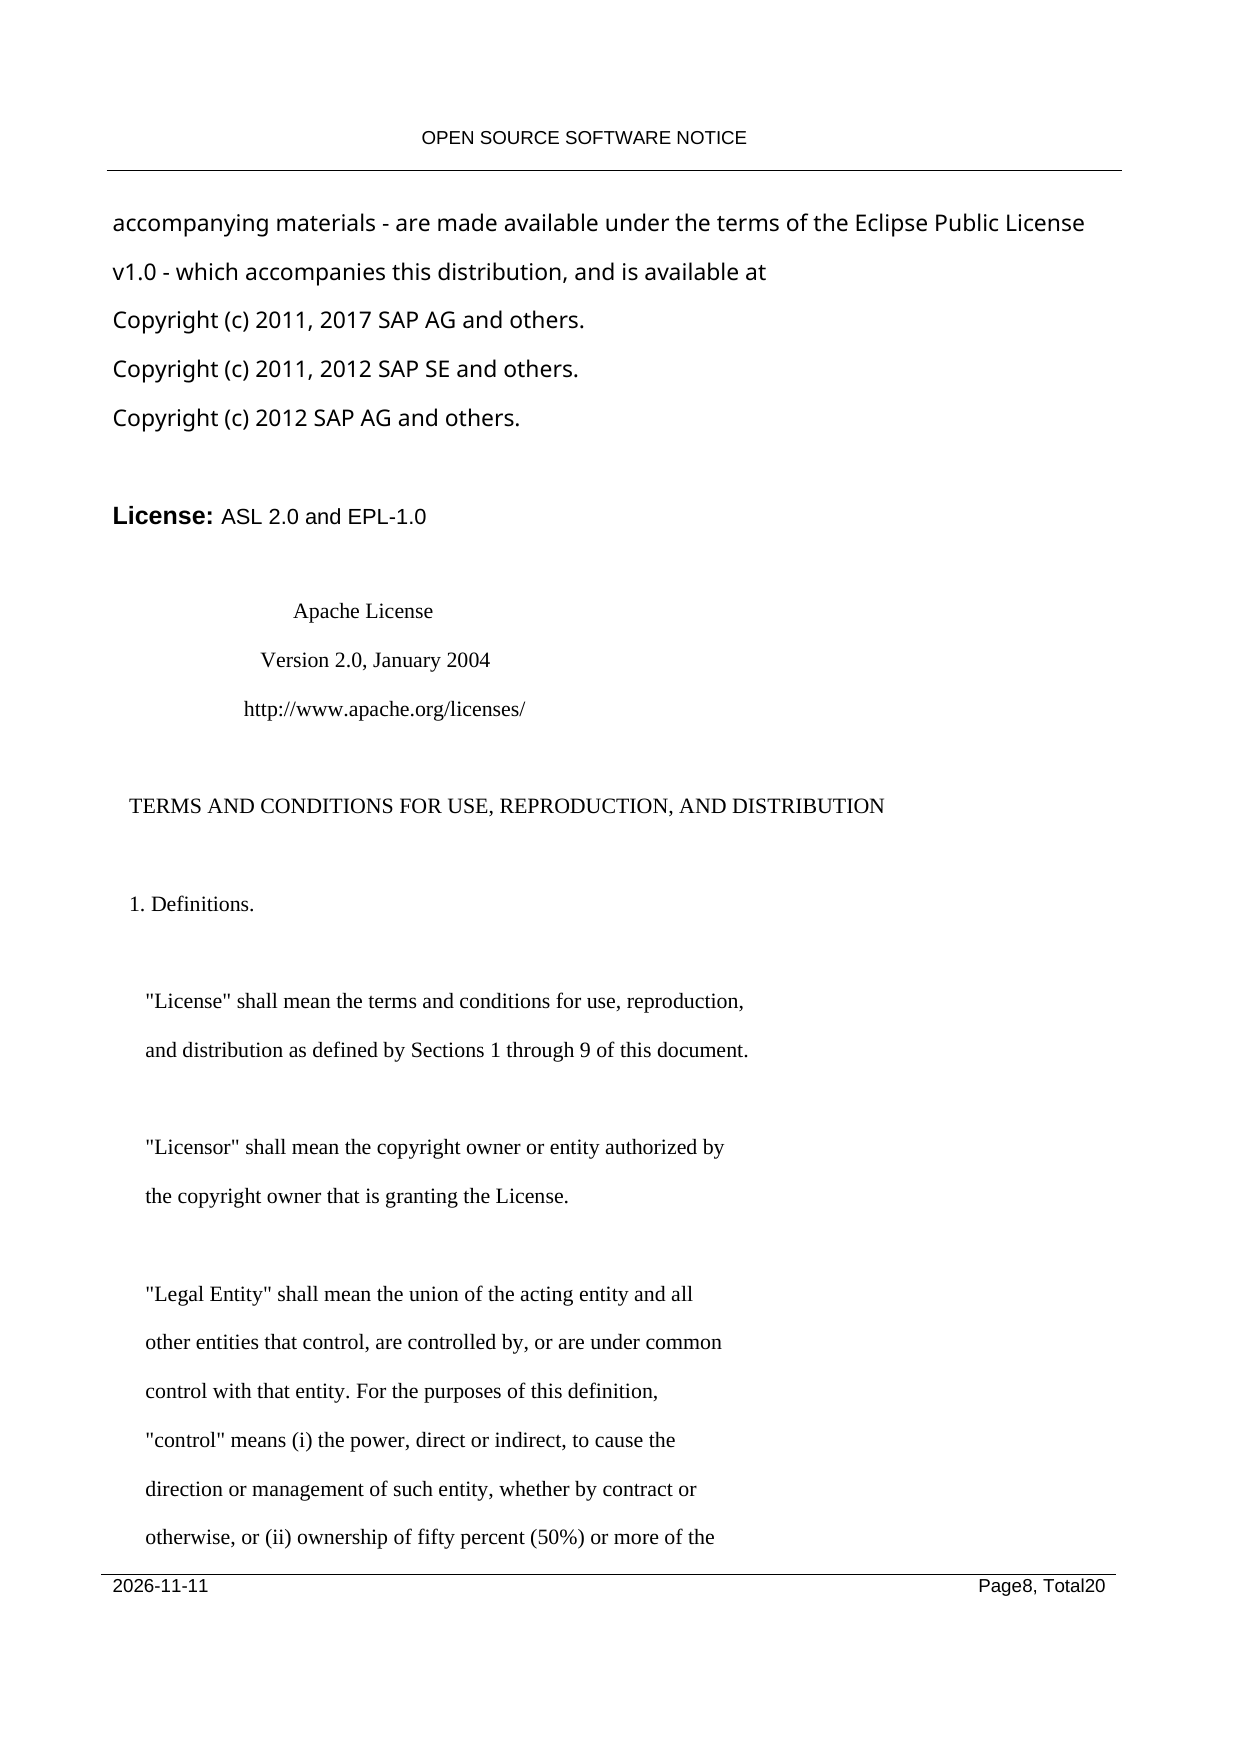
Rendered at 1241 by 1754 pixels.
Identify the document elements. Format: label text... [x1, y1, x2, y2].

text License: ASL 2.0 and EPL-1.0 [112, 499, 1128, 531]
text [112, 546, 1128, 1553]
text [112, 206, 1128, 483]
